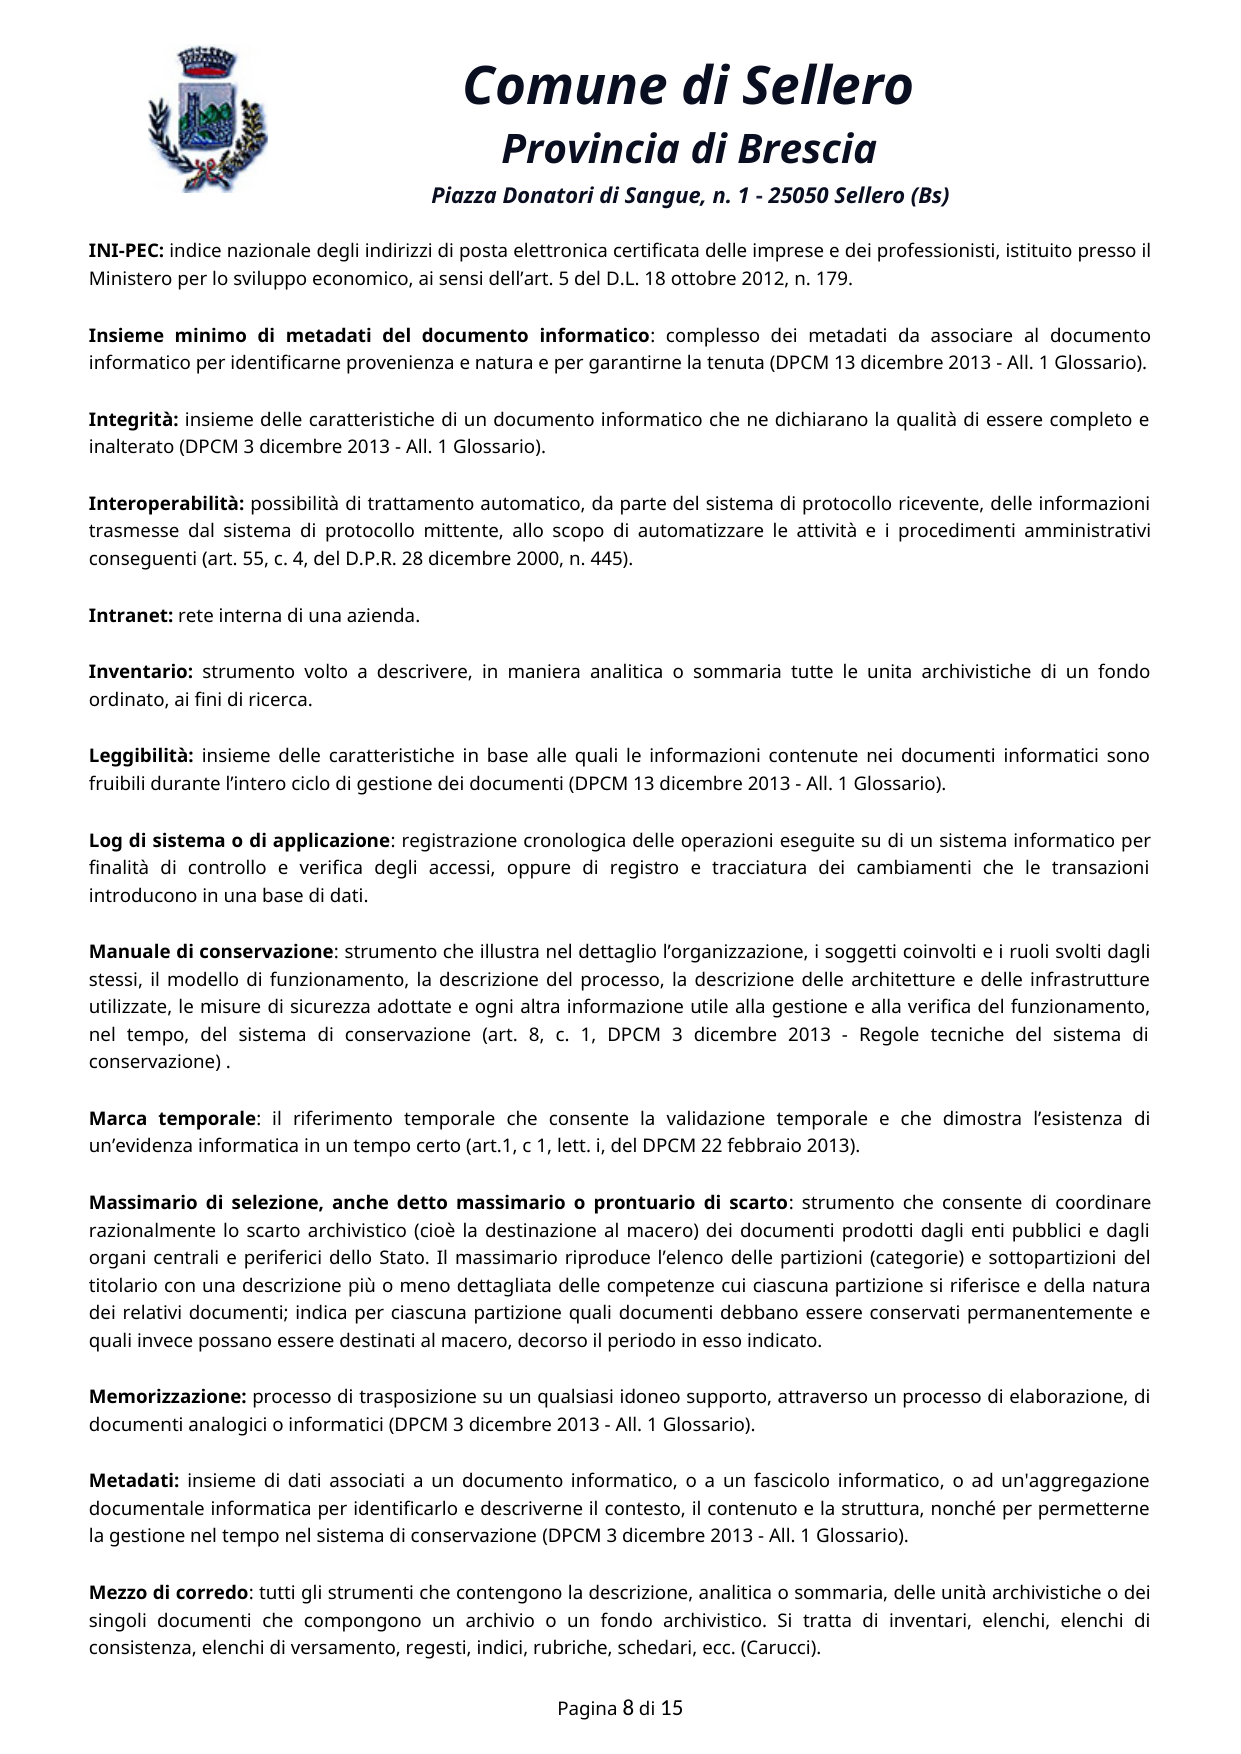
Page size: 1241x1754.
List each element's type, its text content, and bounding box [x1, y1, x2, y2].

picture [147, 44, 269, 193]
text Insieme minimo di metadati del documento informatico: complesso dei metadati da associare al documento informatico per identificarne provenienza e natura e per garantirne la tenuta (DPCM 13 dicembre 2013 - All. 1 Glossario). [89, 322, 1152, 375]
text Mezzo di corredo: tutti gli strumenti che contengono la descrizione, analitica o sommaria, delle unità archivistiche o dei singoli documenti che compongono un archivio o un fondo archivistico. Si tratta di inventari, elenchi, elenchi di consistenza, elenchi di versamento, regesti, indici, rubriche, schedari, ecc. (Carucci). [89, 1579, 1152, 1660]
text Marca temporale: il riferimento temporale che consente la validazione temporale e che dimostra l’esistenza di un’evidenza informatica in un tempo certo (art.1, c 1, lett. i, del DPCM 22 febbraio 2013). [89, 1105, 1152, 1158]
text Memorizzazione: processo di trasposizione su un qualsiasi idoneo supporto, attraverso un processo di elaborazione, di documenti analogici o informatici (DPCM 3 dicembre 2013 - All. 1 Glossario). [89, 1384, 1152, 1437]
text Leggibilità: insieme delle caratteristiche in base alle quali le informazioni contenute nei documenti informatici sono fruibili durante l’intero ciclo di gestione dei documenti (DPCM 13 dicembre 2013 - All. 1 Glossario). [89, 743, 1152, 796]
text Massimario di selezione, anche detto massimario o prontuario di scarto: strumento che consente di coordinare razionalmente lo scarto archivistico (cioè la destinazione al macero) dei documenti prodotti dagli enti pubblici e dagli organi centrali e periferici dello Stato. Il massimario riproduce l’elenco delle partizioni (categorie) e sottopartizioni del titolario con una descrizione più o meno dettagliata delle competenze cui ciascuna partizione si riferisce e della natura dei relativi documenti; indica per ciascuna partizione quali documenti debbano essere conservati permanentemente e quali invece possano essere destinati al macero, decorso il periodo in esso indicato. [89, 1189, 1152, 1352]
text Interoperabilità: possibilità di trattamento automatico, da parte del sistema di protocollo ricevente, delle informazioni trasmesse dal sistema di protocollo mittente, allo scopo di automatizzare le attività e i procedimenti amministrativi conseguenti (art. 55, c. 4, del D.P.R. 28 dicembre 2000, n. 445). [89, 490, 1152, 571]
text INI-PEC: indice nazionale degli indirizzi di posta elettronica certificata delle imprese e dei professionisti, istituito presso il Ministero per lo sviluppo economico, ai sensi dell’art. 5 del D.L. 18 ottobre 2012, n. 179. [89, 238, 1152, 291]
text Log di sistema o di applicazione: registrazione cronologica delle operazioni eseguite su di un sistema informatico per finalità di controllo e verifica degli accessi, oppure di registro e tracciatura dei cambiamenti che le transazioni introducono in una base di dati. [89, 827, 1152, 907]
text Integrità: insieme delle caratteristiche di un documento informatico che ne dichiarano la qualità di essere completo e inalterato (DPCM 3 dicembre 2013 - All. 1 Glossario). [89, 406, 1152, 459]
text Metadati: insieme di dati associati a un documento informatico, o a un fascicolo informatico, o ad un'aggregazione documentale informatica per identificarlo e descriverne il contesto, il contenuto e la struttura, nonché per permetterne la gestione nel tempo nel sistema di conservazione (DPCM 3 dicembre 2013 - All. 1 Glossario). [89, 1468, 1152, 1548]
text Inventario: strumento volto a descrivere, in maniera analitica o sommaria tutte le unita archivistiche di un fondo ordinato, ai fini di ricerca. [89, 659, 1152, 712]
text Intranet: rete interna di una azienda. [89, 602, 1152, 627]
text Manuale di conservazione: strumento che illustra nel dettaglio l’organizzazione, i soggetti coinvolti e i ruoli svolti dagli stessi, il modello di funzionamento, la descrizione del processo, la descrizione delle architetture e delle infrastrutture utilizzate, le misure di sicurezza adottate e ogni altra informazione utile alla gestione e alla verifica del funzionamento, nel tempo, del sistema di conservazione (art. 8, c. 1, DPCM 3 dicembre 2013 - Regole tecniche del sistema di conservazione) . [89, 939, 1152, 1074]
